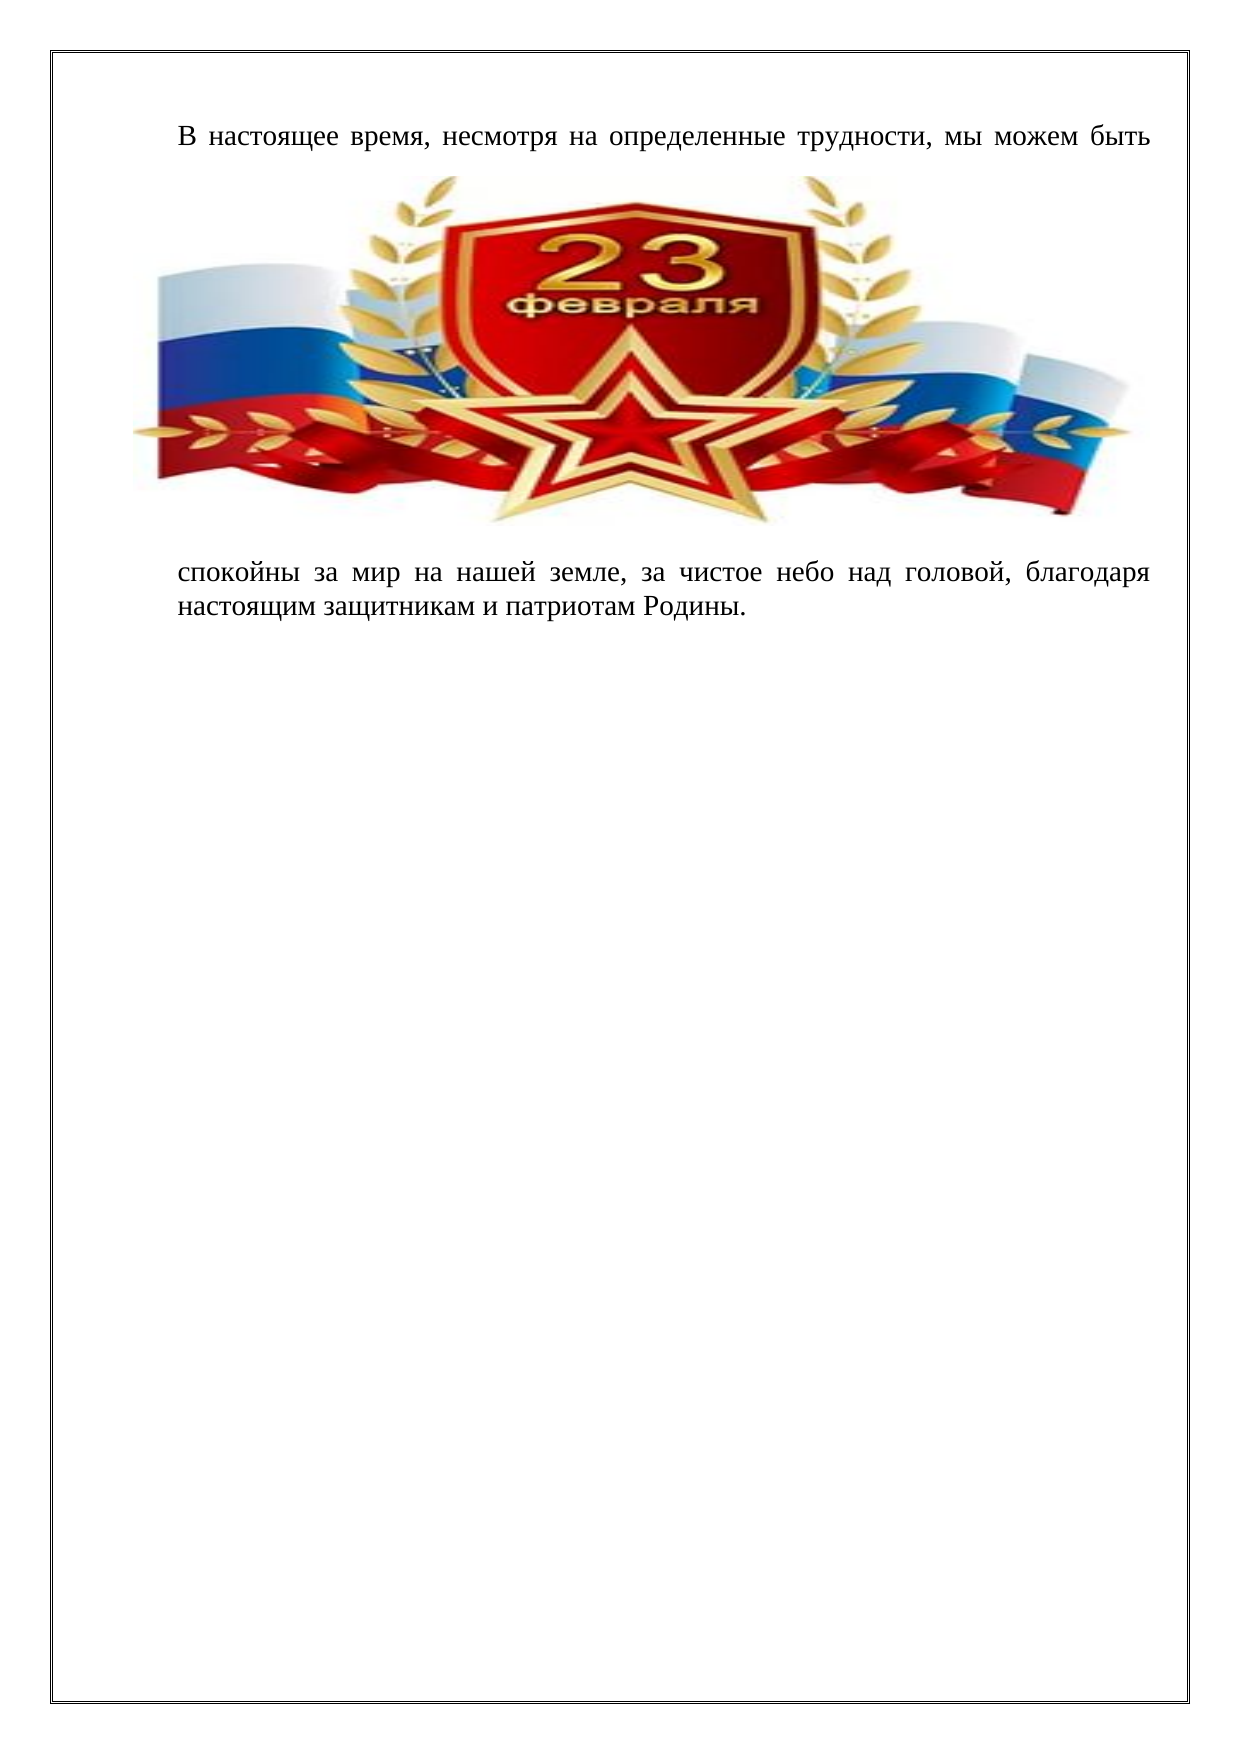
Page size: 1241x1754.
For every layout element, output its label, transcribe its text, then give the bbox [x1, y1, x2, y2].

picture [132, 176, 1150, 526]
